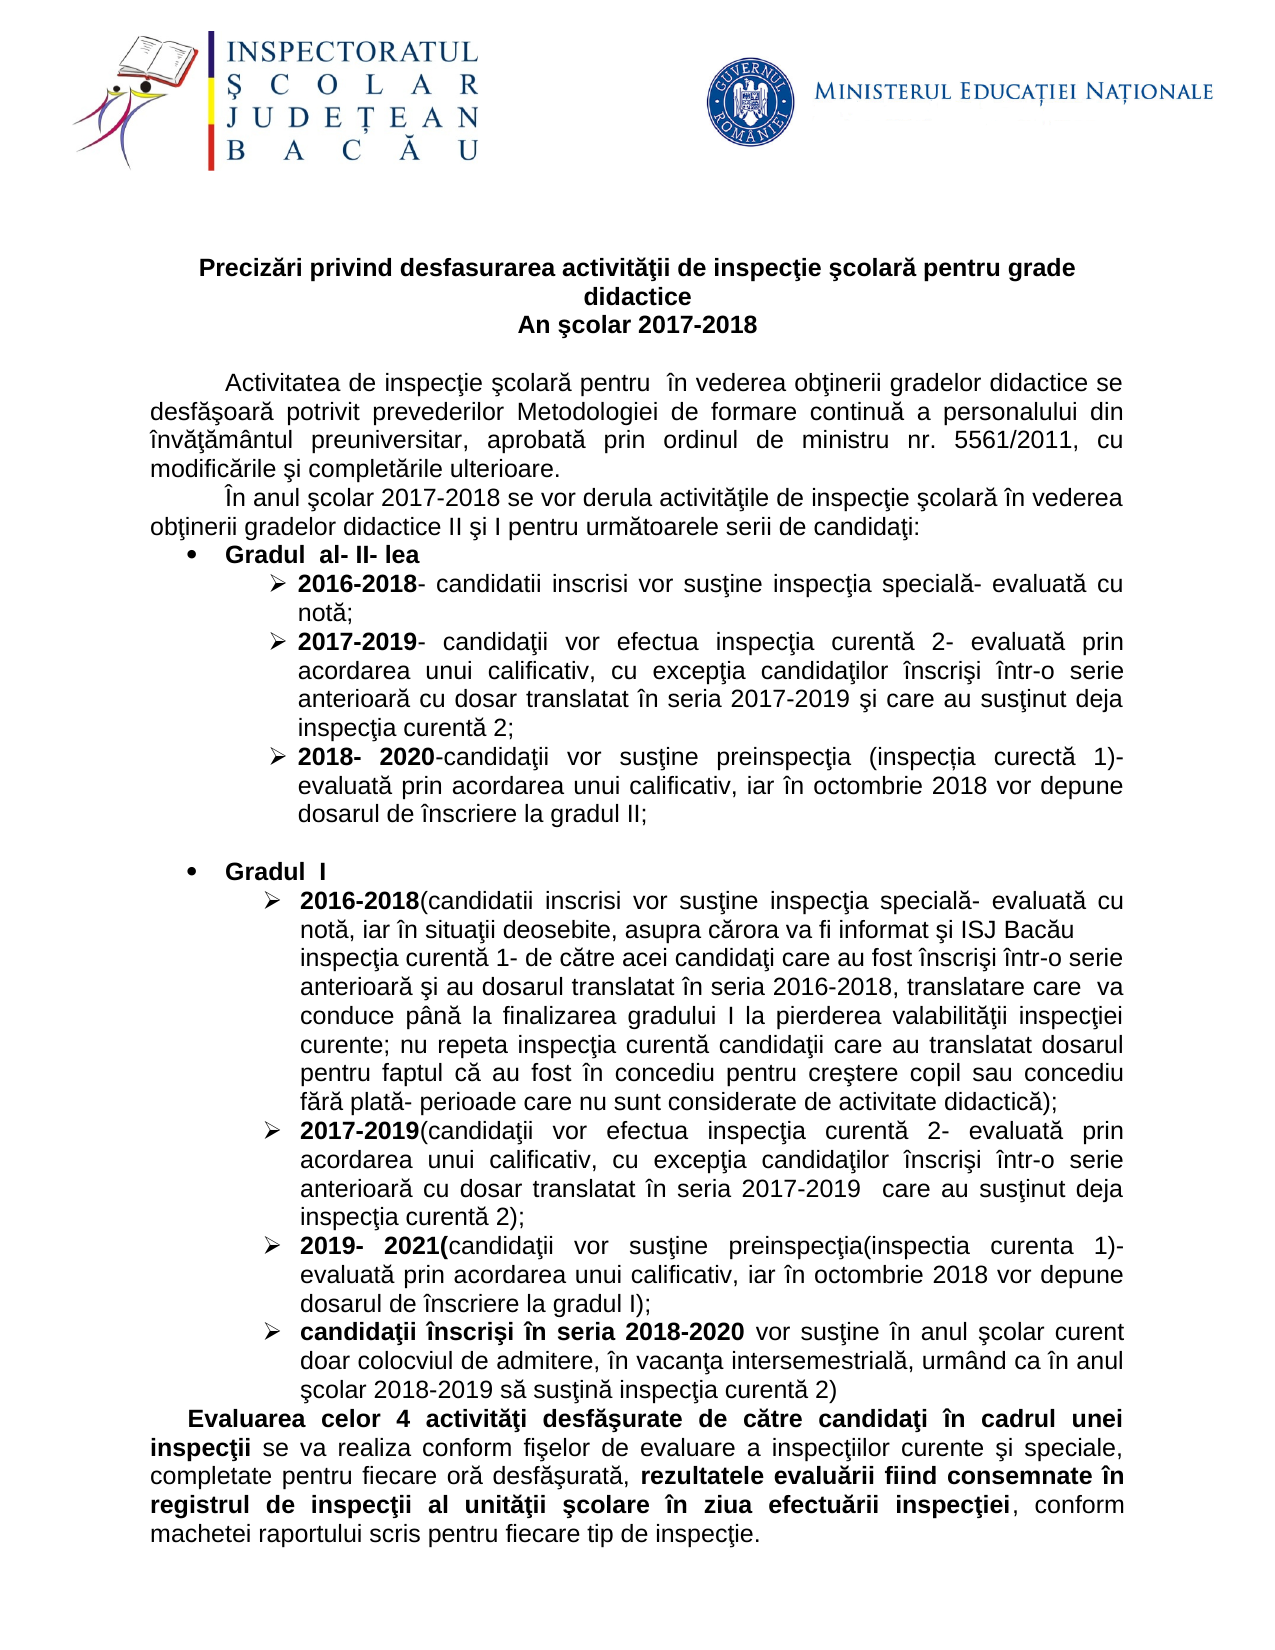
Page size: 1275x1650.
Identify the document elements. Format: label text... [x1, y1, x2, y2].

list Gradul I [187, 857, 1125, 886]
list 2019- 2021(candidaţii vor susţine preinspecţia(inspectia curenta 1)- evaluată prin acordarea unui calificativ, iar în octombrie 2018 vor depune dosarul de înscriere la gradul I); [262, 1231, 1125, 1317]
text An şcolar 2017-2018 [150, 310, 1125, 339]
text În anul şcolar 2017-2018 se vor derula activităţile de inspecţie şcolară în vederea obţinerii gradelor didactice II şi I pentru următoarele serii de candidaţi: [150, 483, 1125, 540]
list 2018- 2020-candidaţii vor susţine preinspecţia (inspecția curectă 1)- evaluată prin acordarea unui calificativ, iar în octombrie 2018 vor depune dosarul de înscriere la gradul II; [268, 742, 1125, 828]
list 2016-2018(candidatii inscrisi vor susţine inspecţia specială- evaluată cu notă, iar în situaţii deosebite, asupra cărora va fi informat şi ISJ Bacău [262, 886, 1125, 943]
list inspecţia curentă 1- de către acei candidaţi care au fost înscrişi într-o serie anterioară şi au dosarul translatat în seria 2016-2018, translatare care va conduce până la finalizarea gradului I la pierderea valabilităţii inspecţiei curente; nu repeta inspecţia curentă candidaţii care au translatat dosarul pentru faptul că au fost în concediu pentru creştere copil sau concediu fără plată- perioade care nu sunt considerate de activitate didactică); [300, 943, 1125, 1116]
picture [689, 41, 1230, 163]
text Precizări privind desfasurarea activităţii de inspecţie şcolară pentru grade didactice [150, 253, 1125, 310]
list candidaţii înscrişi în seria 2018-2020 vor susţine în anul şcolar curent doar colocviul de admitere, în vacanţa intersemestrială, urmând ca în anul şcolar 2018-2019 să susţină inspecţia curentă 2) [262, 1317, 1125, 1404]
picture [71, 31, 479, 171]
list 2017-2019(candidaţii vor efectua inspecţia curentă 2- evaluată prin acordarea unui calificativ, cu excepţia candidaţilor înscrişi într-o serie anterioară cu dosar translatat în seria 2017-2019 care au susţinut deja inspecţia curentă 2); [262, 1116, 1125, 1231]
list Gradul al- II- lea [187, 540, 1125, 569]
text Activitatea de inspecţie şcolară pentru în vederea obţinerii gradelor didactice se desfăşoară potrivit prevederilor Metodologiei de formare continuă a personalului din învăţământul preuniversitar, aprobată prin ordinul de ministru nr. 5561/2011, cu modificările şi completările ulterioare. [150, 368, 1125, 483]
text Evaluarea celor 4 activităţi desfăşurate de către candidaţi în cadrul unei inspecţii se va realiza conform fişelor de evaluare a inspecţiilor curente şi speciale, completate pentru fiecare oră desfăşurată, rezultatele evaluării fiind consemnate în registrul de inspecţii al unităţii şcolare în ziua efectuării inspecţiei, conform machetei raportului scris pentru fiecare tip de inspecţie. [150, 1404, 1125, 1547]
list 2017-2019- candidaţii vor efectua inspecţia curentă 2- evaluată prin acordarea unui calificativ, cu excepţia candidaţilor înscrişi într-o serie anterioară cu dosar translatat în seria 2017-2019 şi care au susţinut deja inspecţia curentă 2; [268, 627, 1125, 742]
list 2016-2018- candidatii inscrisi vor susţine inspecţia specială- evaluată cu notă; [268, 569, 1125, 627]
